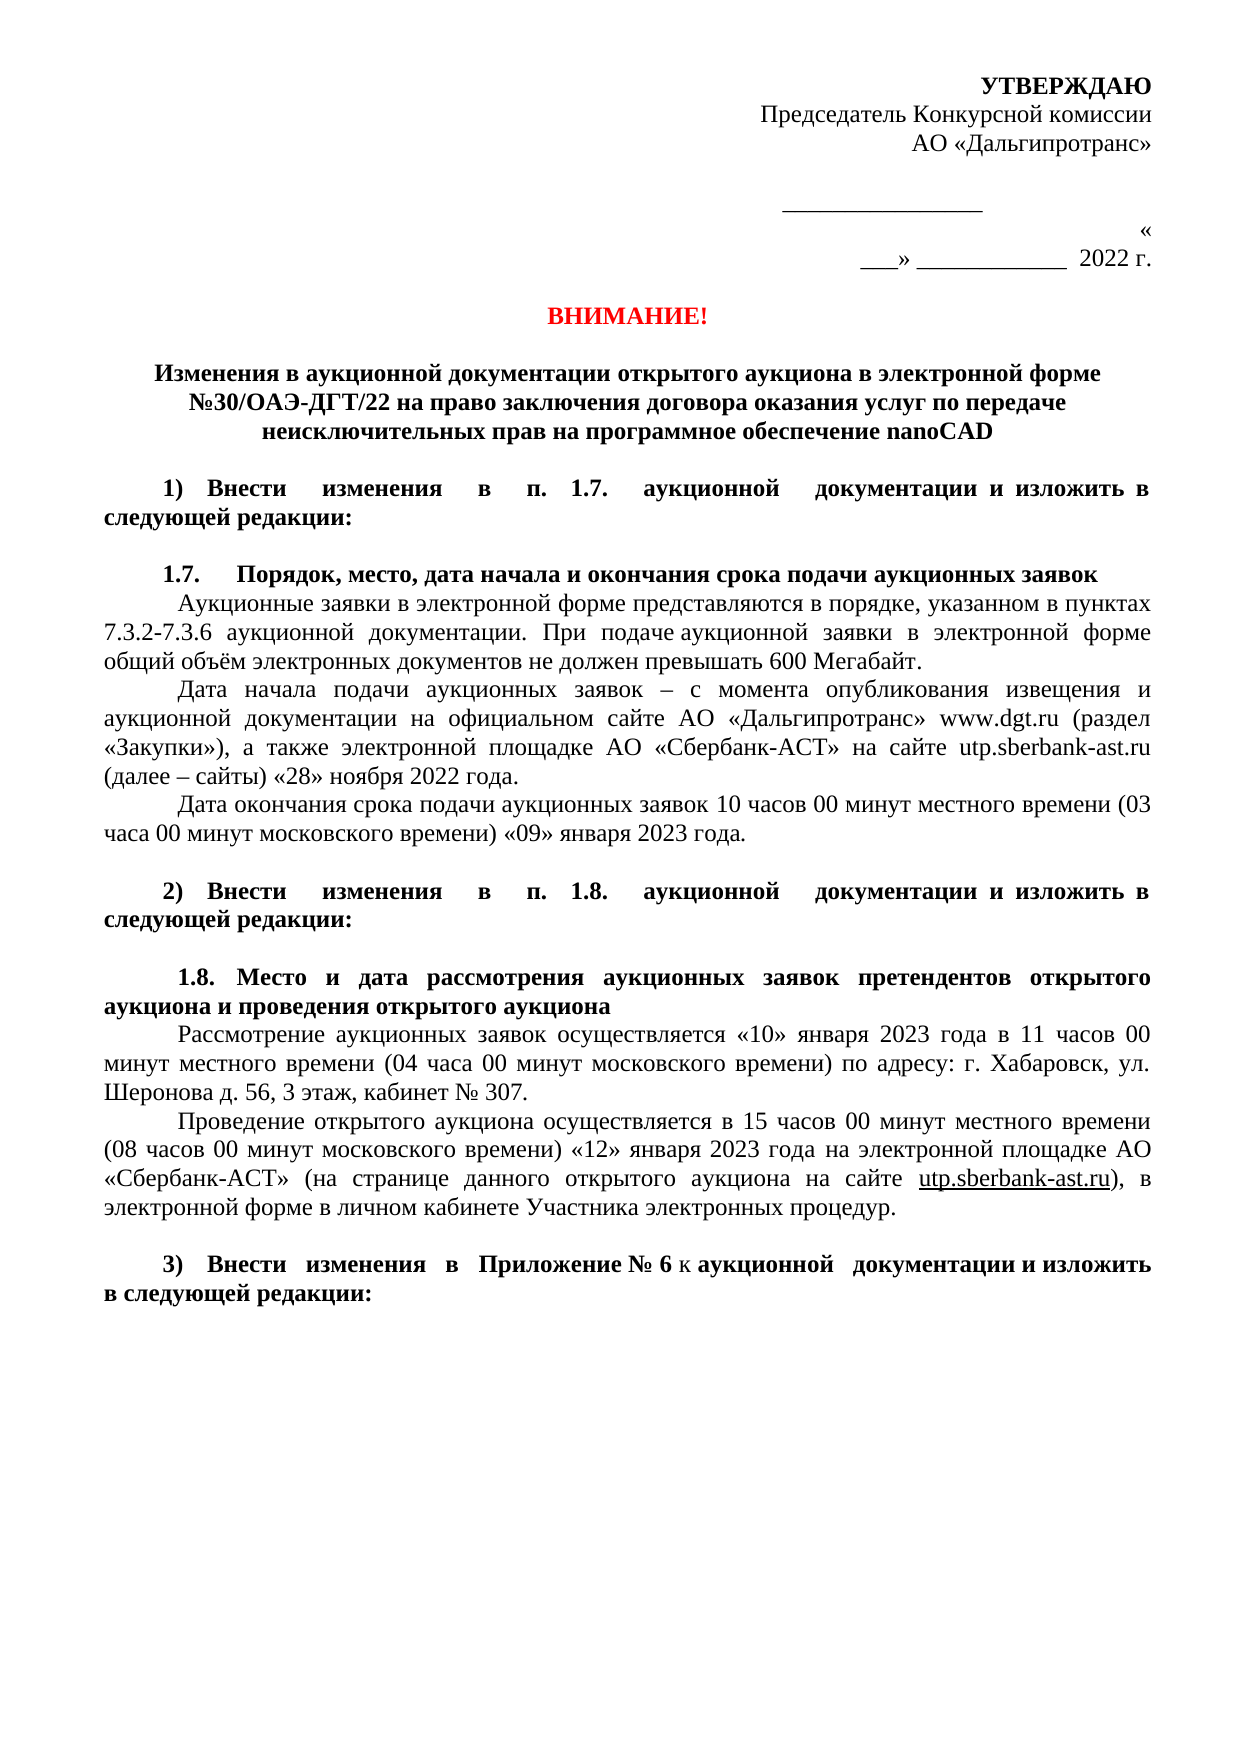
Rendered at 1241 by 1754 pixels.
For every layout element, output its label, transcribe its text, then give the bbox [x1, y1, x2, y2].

text ВНИМАНИЕ! [103, 301, 1152, 329]
text Проведение открытого аукциона осуществляется в 15 часов 00 минут местного времени (08 часов 00 минут московского времени) «12» января 2023 года на электронной площадке АО «Сбербанк-АСТ» (на странице данного открытого аукциона на сайте utp.sberbank-ast.ru), в электронной форме в личном кабинете Участника электронных процедур. [103, 1106, 1152, 1221]
list Внести изменения в п. 1.8. аукционной документации и изложить в следующей редакции: [103, 876, 1152, 933]
text УТВЕРЖДАЮ [620, 71, 1152, 99]
text Изменения в аукционной документации открытого аукциона в электронной форме №30/ОАЭ-ДГТ/22 на право заключения договора оказания услуг по передаче неисключительных прав на программное обеспечение nanoCAD [103, 358, 1152, 444]
text «___» ____________ 2022 г. [620, 214, 1152, 272]
list Внести изменения в п. 1.7. аукционной документации и изложить в следующей редакции: [103, 473, 1152, 531]
text Аукционные заявки в электронной форме представляются в порядке, указанном в пунктах 7.3.2-7.3.6 аукционной документации. При подаче аукционной заявки в электронной форме общий объём электронных документов не должен превышать 600 Мегабайт. [103, 588, 1152, 674]
list Внести изменения в Приложение № 6 к аукционной документации и изложить в следующей редакции: [103, 1249, 1152, 1307]
subtitle Порядок, место, дата начала и окончания срока подачи аукционных заявок [103, 559, 1152, 588]
text Рассмотрение аукционных заявок осуществляется «10» января 2023 года в 11 часов 00 минут местного времени (04 часа 00 минут московского времени) по адресу: г. Хабаровск, ул. Шеронова д. 56, 3 этаж, кабинет № 307. [103, 1019, 1152, 1106]
text Дата начала подачи аукционных заявок – с момента опубликования извещения и аукционной документации на официальном сайте АО «Дальгипротранс» www.dgt.ru (раздел «Закупки»), а также электронной площадке АО «Сбербанк-АСТ» на сайте utp.sberbank-ast.ru (далее – сайты) «28» ноября 2022 года. [103, 674, 1152, 789]
text Дата окончания срока подачи аукционных заявок 10 часов 00 минут местного времени (03 часа 00 минут московского времени) «09» января 2023 года. [103, 789, 1152, 847]
subtitle Место и дата рассмотрения аукционных заявок претендентов открытого аукциона и проведения открытого аукциона [103, 962, 1152, 1019]
text Председатель Конкурсной комиссии [620, 99, 1152, 128]
text ________________ Е.А.Трубников [620, 186, 1152, 214]
text АО «Дальгипротранс» [620, 128, 1152, 157]
